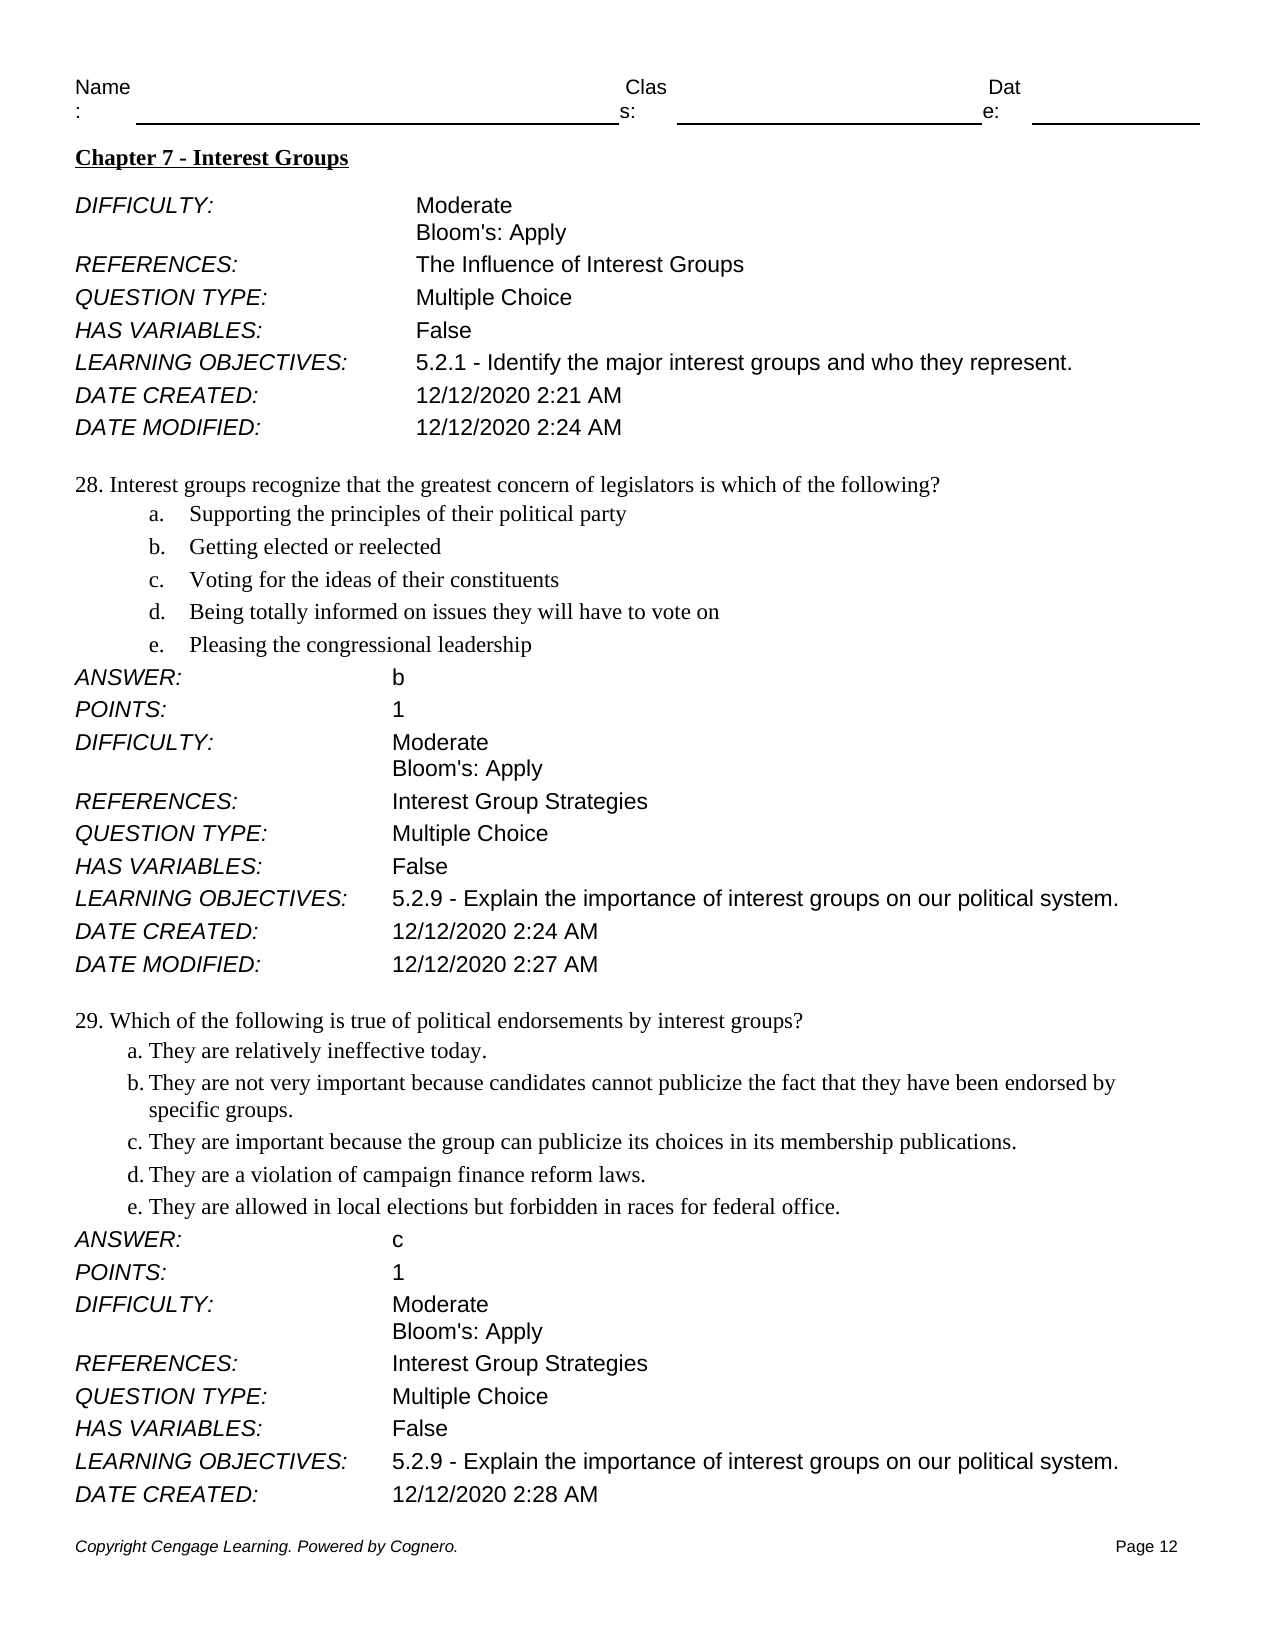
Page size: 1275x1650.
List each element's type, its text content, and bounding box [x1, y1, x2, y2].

table_header 28. Interest groups recognize that the greatest concern of legislators is which of the following? [75, 471, 1200, 980]
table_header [75, 1007, 1200, 1510]
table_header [75, 189, 1200, 444]
